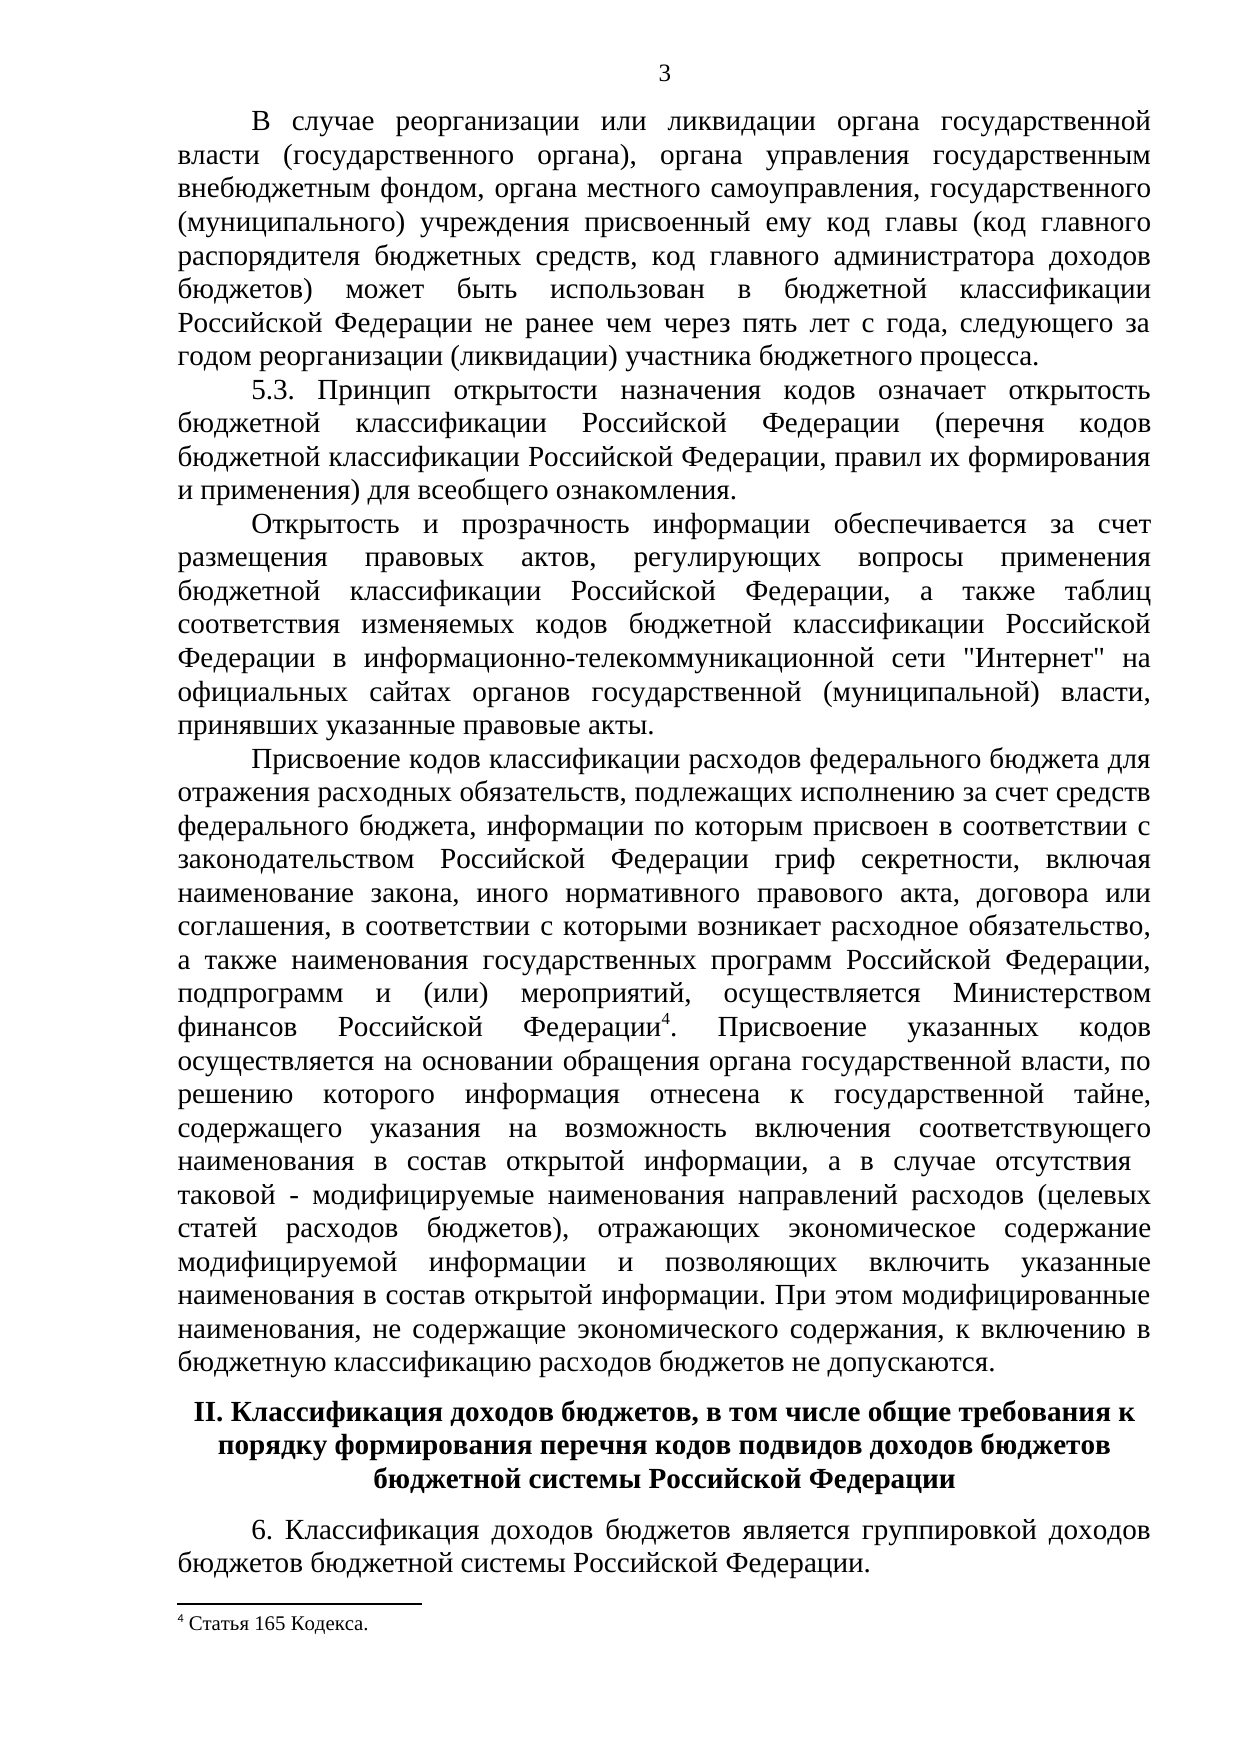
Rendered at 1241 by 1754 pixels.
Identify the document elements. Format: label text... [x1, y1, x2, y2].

text Присвоение кодов классификации расходов федерального бюджета для отражения расходных обязательств, подлежащих исполнению за счет средств федерального бюджета, информации по которым присвоен в соответствии с законодательством Российской Федерации гриф секретности, включая наименование закона, иного нормативного правового акта, договора или соглашения, в соответствии с которыми возникает расходное обязательство, а также наименования государственных программ Российской Федерации, подпрограмм и (или) мероприятий, осуществляется Министерством финансов Российской Федерации. Присвоение указанных кодов осуществляется на основании обращения органа государственной власти, по решению которого информация отнесена к государственной тайне, содержащего указания на возможность включения соответствующего наименования в состав открытой информации, а в случае отсутствия таковой - модифицируемые наименования направлений расходов (целевых статей расходов бюджетов), отражающих экономическое содержание модифицируемой информации и позволяющих включить указанные наименования в состав открытой информации. При этом модифицированные наименования, не содержащие экономического содержания, к включению в бюджетную классификацию расходов бюджетов не допускаются. [177, 741, 1152, 1378]
text 5.3. Принцип открытости назначения кодов означает открытость бюджетной классификации Российской Федерации (перечня кодов бюджетной классификации Российской Федерации, правил их формирования и применения) для всеобщего ознакомления. [177, 372, 1152, 506]
text 6. Классификация доходов бюджетов является группировкой доходов бюджетов бюджетной системы Российской Федерации. [177, 1512, 1152, 1579]
text Открытость и прозрачность информации обеспечивается за счет размещения правовых актов, регулирующих вопросы применения бюджетной классификации Российской Федерации, а также таблиц соответствия изменяемых кодов бюджетной классификации Российской Федерации в информационно-телекоммуникационной сети "Интернет" на официальных сайтах органов государственной (муниципальной) власти, принявших указанные правовые акты. [177, 506, 1152, 741]
title II. Классификация доходов бюджетов, в том числе общие требования к порядку формирования перечня кодов подвидов доходов бюджетов бюджетной системы Российской Федерации [177, 1394, 1152, 1494]
text В случае реорганизации или ликвидации органа государственной власти (государственного органа), органа управления государственным внебюджетным фондом, органа местного самоуправления, государственного (муниципального) учреждения присвоенный ему код главы (код главного распорядителя бюджетных средств, код главного администратора доходов бюджетов) может быть использован в бюджетной классификации Российской Федерации не ранее чем через пять лет с года, следующего за годом реорганизации (ликвидации) участника бюджетного процесса. [177, 103, 1152, 372]
